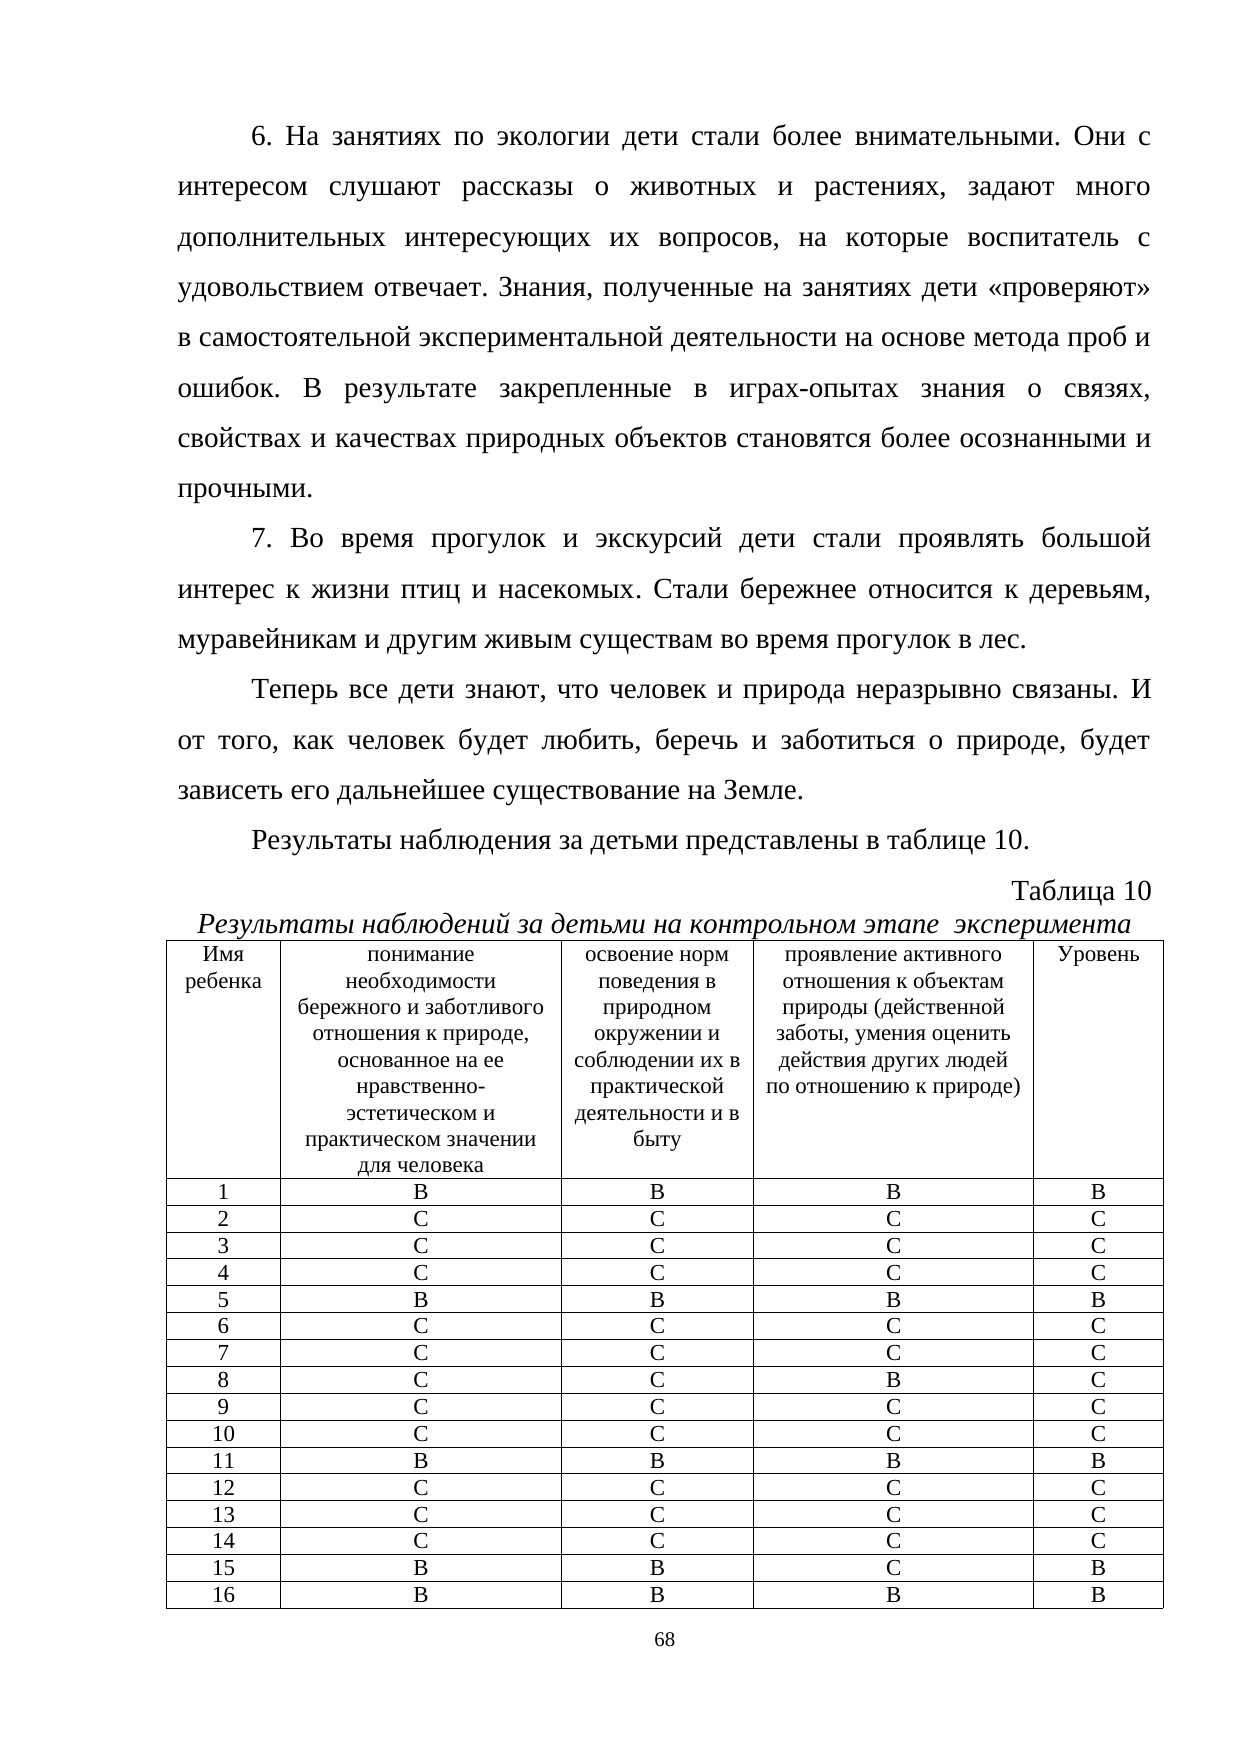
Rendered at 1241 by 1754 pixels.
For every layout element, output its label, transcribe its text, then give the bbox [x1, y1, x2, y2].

table_cell С [562, 1367, 753, 1393]
table_cell В [754, 1367, 1033, 1393]
table_cell С [754, 1394, 1033, 1419]
table_cell С [754, 1206, 1033, 1231]
table_cell В [281, 1582, 561, 1608]
table_cell С [562, 1501, 753, 1527]
table_cell 7 [167, 1340, 280, 1366]
table_cell 11 [167, 1448, 280, 1473]
table_cell С [281, 1421, 561, 1446]
table_cell С [562, 1206, 753, 1231]
table_cell С [562, 1528, 753, 1554]
table_cell 8 [167, 1367, 280, 1393]
table_cell С [281, 1233, 561, 1258]
table_header Имя ребенка [167, 941, 280, 1178]
table_cell С [281, 1528, 561, 1554]
table_cell В [562, 1555, 753, 1581]
table_cell В [562, 1448, 753, 1473]
table_cell В [562, 1179, 753, 1204]
table_header Уровень [1034, 941, 1163, 1178]
table_cell В [1034, 1555, 1163, 1581]
table_cell С [754, 1501, 1033, 1527]
table_cell С [562, 1259, 753, 1285]
text Таблица 10 [177, 873, 1152, 906]
table_header освоение норм поведения в природном окружении и соблюдении их в практической деятельности и в быту [562, 941, 753, 1178]
table_cell В [281, 1448, 561, 1473]
text 6. На занятиях по экологии дети стали более внимательными. Они с интересом слушают рассказы о животных и растениях, задают много дополнительных интересующих их вопросов, на которые воспитатель с удовольствием отвечает. Знания, полученные на занятиях дети «проверяют» в самостоятельной экспериментальной деятельности на основе метода проб и ошибок. В результате закрепленные в играх-опытах знания о связях, свойствах и качествах природных объектов становятся более осознанными и прочными. [177, 118, 1152, 504]
table_cell С [754, 1233, 1033, 1258]
table_cell С [281, 1313, 561, 1339]
table_cell В [1034, 1179, 1163, 1204]
table_cell С [562, 1421, 753, 1446]
table_cell С [754, 1555, 1033, 1581]
text Результаты наблюдения за детьми представлены в таблице 10. [177, 822, 1152, 856]
table_cell 2 [167, 1206, 280, 1231]
table_cell 6 [167, 1313, 280, 1339]
table_cell В [754, 1448, 1033, 1473]
table_cell С [281, 1259, 561, 1285]
text 7. Во время прогулок и экскурсий дети стали проявлять большой интерес к жизни птиц и насекомых. Стали бережнее относится к деревьям, муравейникам и другим живым существам во время прогулок в лес. [177, 521, 1152, 655]
table_cell С [281, 1474, 561, 1500]
table_cell С [1034, 1259, 1163, 1285]
table_cell В [754, 1286, 1033, 1312]
table_cell С [281, 1206, 561, 1231]
table_cell С [1034, 1528, 1163, 1554]
text Теперь все дети знают, что человек и природа неразрывно связаны. И от того, как человек будет любить, беречь и заботиться о природе, будет зависеть его дальнейшее существование на Земле. [177, 672, 1152, 806]
table_cell С [1034, 1501, 1163, 1527]
table_cell С [754, 1474, 1033, 1500]
table_cell С [562, 1340, 753, 1366]
table_cell 1 [167, 1179, 280, 1204]
table_cell В [281, 1555, 561, 1581]
table_cell С [1034, 1367, 1163, 1393]
table_cell 10 [167, 1421, 280, 1446]
table_cell 15 [167, 1555, 280, 1581]
table_cell С [562, 1233, 753, 1258]
table_cell С [1034, 1421, 1163, 1446]
table_cell 9 [167, 1394, 280, 1419]
table_cell С [1034, 1340, 1163, 1366]
table_cell С [754, 1259, 1033, 1285]
table_cell 12 [167, 1474, 280, 1500]
table_cell С [562, 1474, 753, 1500]
table_cell С [754, 1421, 1033, 1446]
table_cell С [1034, 1394, 1163, 1419]
table_cell С [562, 1394, 753, 1419]
table_cell 4 [167, 1259, 280, 1285]
table_cell В [754, 1179, 1033, 1204]
table_cell В [562, 1582, 753, 1608]
table_cell С [754, 1340, 1033, 1366]
table_cell В [281, 1179, 561, 1204]
table_cell С [754, 1528, 1033, 1554]
table_cell В [754, 1582, 1033, 1608]
table_cell С [1034, 1233, 1163, 1258]
table_cell 16 [167, 1582, 280, 1608]
table_cell С [281, 1394, 561, 1419]
table_header понимание необходимости бережного и заботливого отношения к природе, основанное на ее нравственно-эстетическом и практическом значении для человека [281, 941, 561, 1178]
table_cell 14 [167, 1528, 280, 1554]
table_cell С [562, 1313, 753, 1339]
table_cell С [754, 1313, 1033, 1339]
table_cell В [1034, 1286, 1163, 1312]
table_cell 13 [167, 1501, 280, 1527]
table_cell В [281, 1286, 561, 1312]
table_cell 3 [167, 1233, 280, 1258]
table_cell 5 [167, 1286, 280, 1312]
table_cell С [281, 1340, 561, 1366]
table_cell С [1034, 1313, 1163, 1339]
text Результаты наблюдений за детьми на контрольном этапе эксперимента [177, 906, 1152, 940]
table_cell В [1034, 1448, 1163, 1473]
table_cell В [562, 1286, 753, 1312]
table_header проявление активного отношения к объектам природы (действенной заботы, умения оценить действия других людей по отношению к природе) [754, 941, 1033, 1178]
table_cell С [281, 1367, 561, 1393]
table_cell С [281, 1501, 561, 1527]
table_cell С [1034, 1206, 1163, 1231]
table_cell С [1034, 1474, 1163, 1500]
table_cell В [1034, 1582, 1163, 1608]
